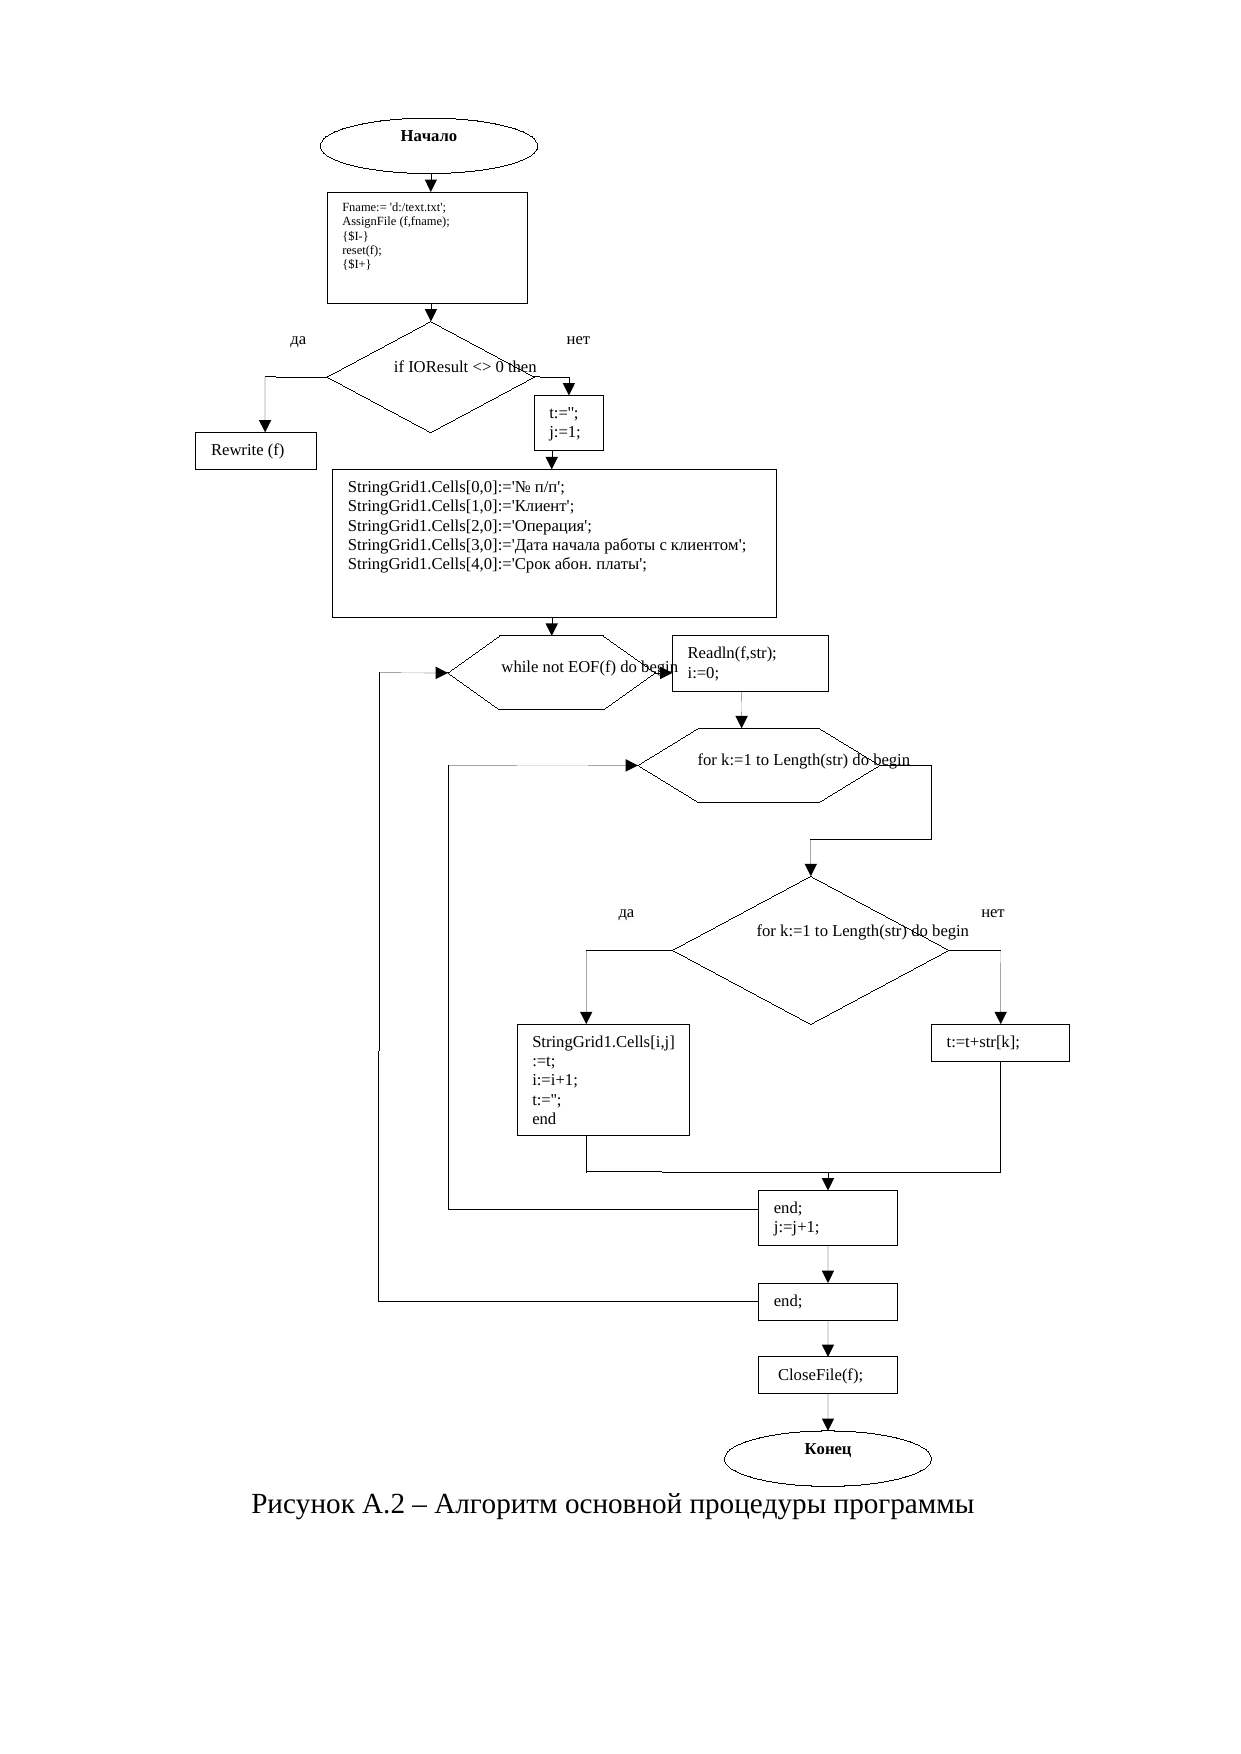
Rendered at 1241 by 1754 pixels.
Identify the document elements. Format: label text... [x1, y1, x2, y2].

text Рисунок А.2 – Алгоритм основной процедуры программы [177, 1486, 1152, 1520]
